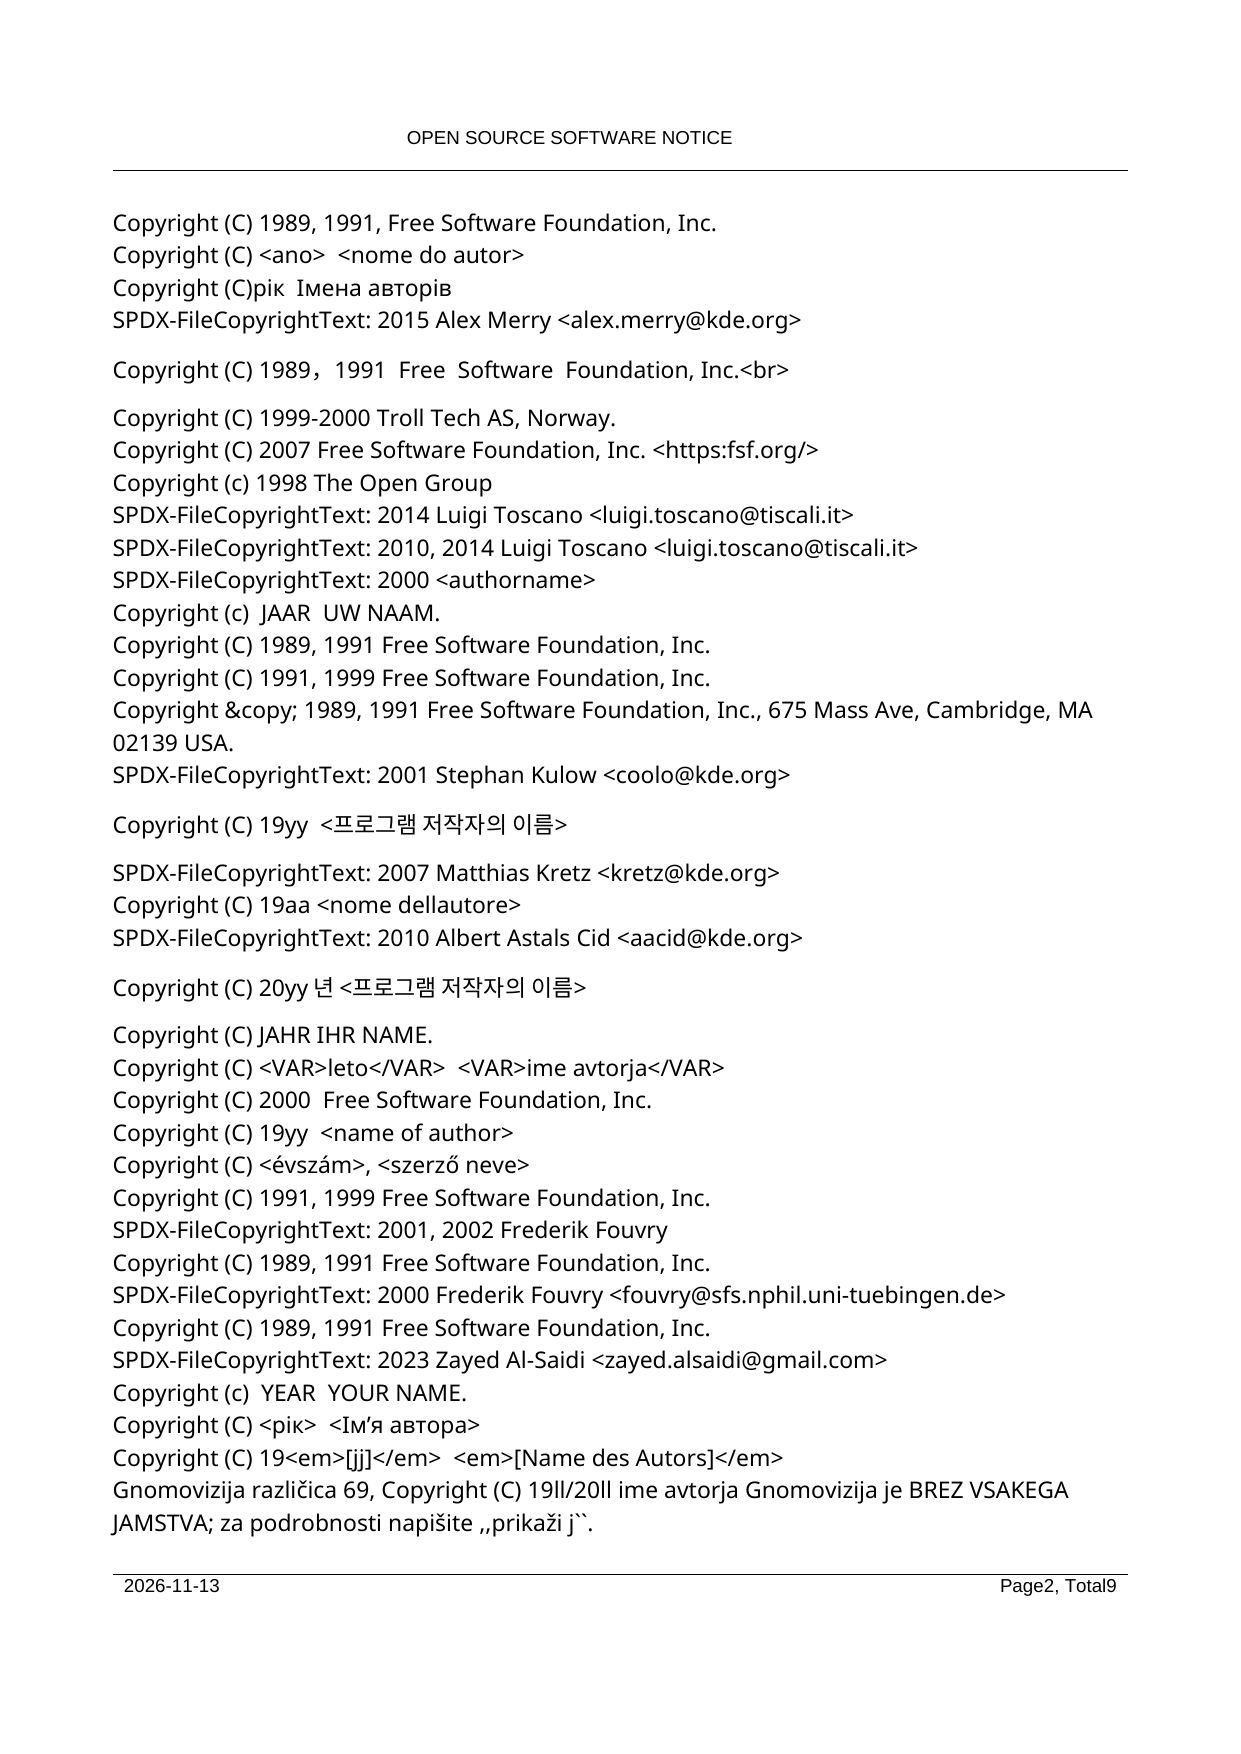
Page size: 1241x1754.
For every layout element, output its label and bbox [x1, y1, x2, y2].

text [112, 206, 1128, 1539]
